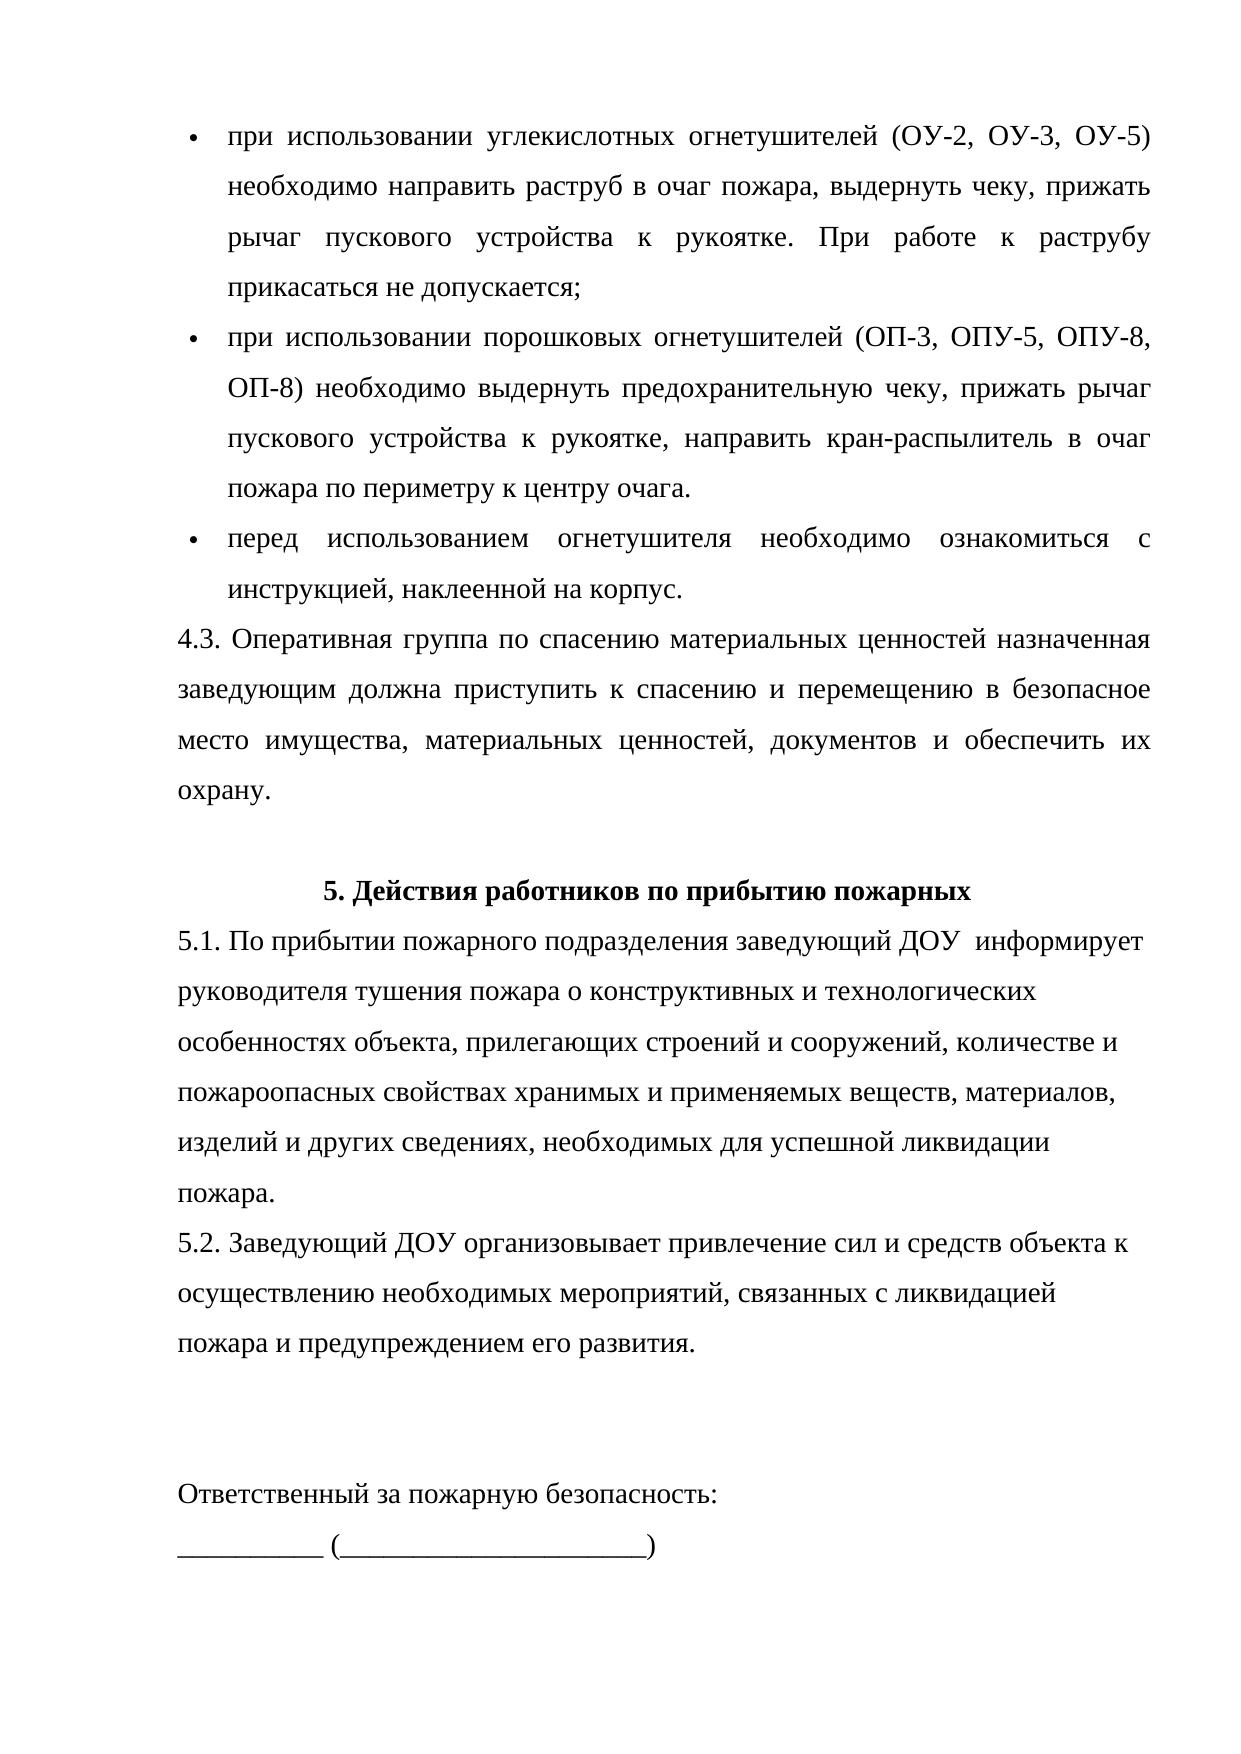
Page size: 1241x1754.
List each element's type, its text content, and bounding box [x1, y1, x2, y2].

list при использовании углекислотных огнетушителей (ОУ-2, ОУ-3, ОУ-5) необходимо направить раструб в очаг пожара, выдернуть чеку, прижать рычаг пускового устройства к рукоятке. При работе к раструбу прикасаться не допускается; [190, 118, 1152, 303]
text 4.3. Оперативная группа по спасению материальных ценностей назначенная заведующим должна приступить к спасению и перемещению в безопасное место имущества, материальных ценностей, документов и обеспечить их охрану. [177, 621, 1152, 806]
list при использовании порошковых огнетушителей (ОП-3, ОПУ-5, ОПУ-8, ОП-8) необходимо выдернуть предохранительную чеку, прижать рычаг пускового устройства к рукоятке, направить кран-распылитель в очаг пожара по периметру к центру очага. [190, 319, 1152, 504]
text Ответственный за пожарную безопасность: [177, 1477, 1152, 1510]
list перед использованием огнетушителя необходимо ознакомиться с инструкцией, наклеенной на корпус. [190, 521, 1152, 604]
text 5. Действия работников по прибытию пожарных 5.1. По прибытии пожарного подразделения заведующий ДОУ информирует руководителя тушения пожара о конструктивных и технологических особенностях объекта, прилегающих строений и сооружений, количестве и пожароопасных свойствах хранимых и применяемых веществ, материалов, изделий и других сведениях, необходимых для успешной ликвидации пожара. 5.2. Заведующий ДОУ организовывает привлечение сил и средств объекта к осуществлению необходимых мероприятий, связанных с ликвидацией пожара и предупреждением его развития. [177, 873, 1152, 1359]
text __________ (_____________________) [177, 1527, 1152, 1560]
